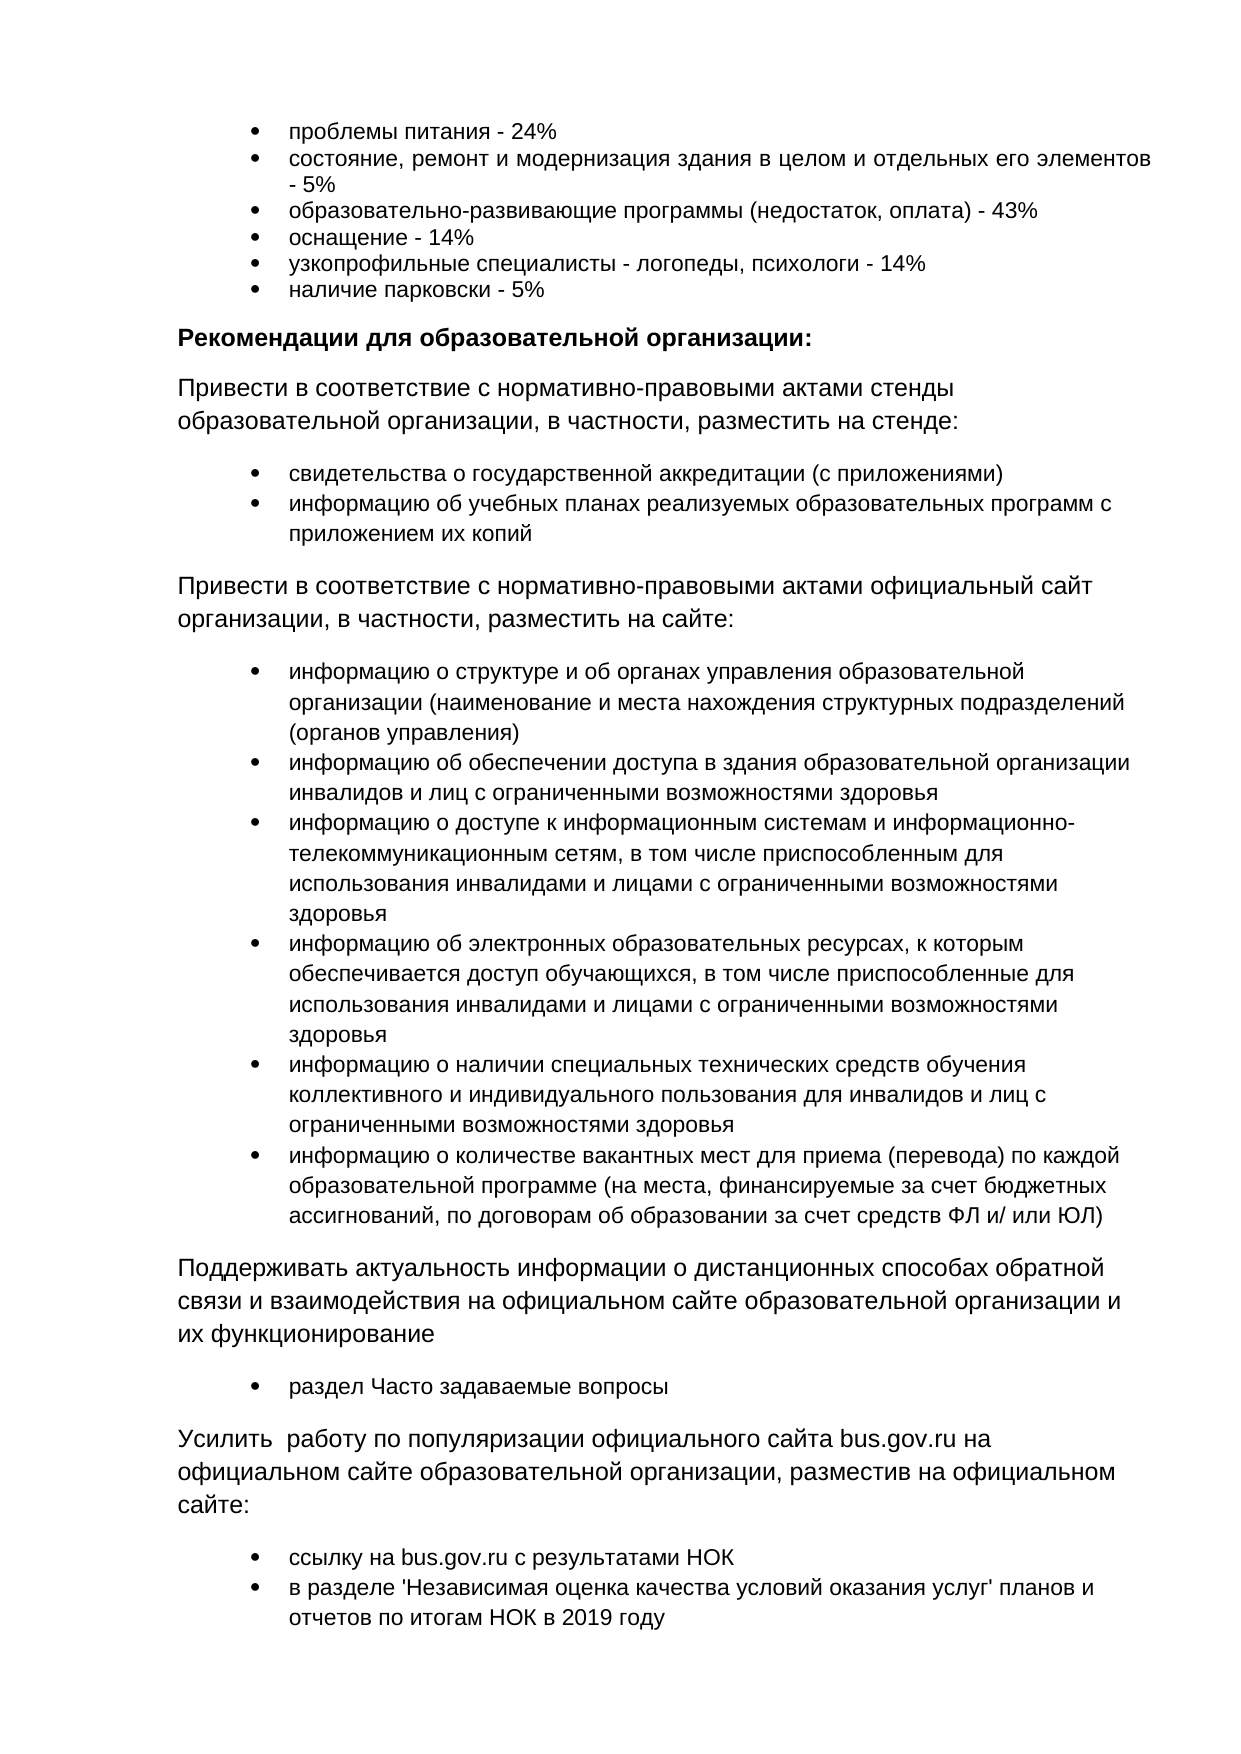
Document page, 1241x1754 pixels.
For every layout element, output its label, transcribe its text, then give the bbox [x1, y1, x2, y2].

list информацию о наличии специальных технических средств обучения коллективного и индивидуального пользования для инвалидов и лиц с ограниченными возможностями здоровья [251, 1051, 1152, 1138]
list проблемы питания - 24% [251, 118, 1152, 144]
list информацию об учебных планах реализуемых образовательных программ с приложением их копий [251, 490, 1152, 547]
text Привести в соответствие с нормативно-правовыми актами официальный сайт организации, в частности, разместить на сайте: [177, 571, 1152, 633]
list раздел Часто задаваемые вопросы [251, 1373, 1152, 1399]
text Рекомендации для образовательной организации: [177, 323, 1152, 352]
list свидетельства о государственной аккредитации (с приложениями) [251, 460, 1152, 486]
list информацию об электронных образовательных ресурсах, к которым обеспечивается доступ обучающихся, в том числе приспособленные для использования инвалидами и лицами с ограниченными возможностями здоровья [251, 930, 1152, 1047]
list ссылку на bus.gov.ru с результатами НОК [251, 1544, 1152, 1570]
list информацию о структуре и об органах управления образовательной организации (наименование и места нахождения структурных подразделений (органов управления) [251, 658, 1152, 745]
text Усилить работу по популяризации официального сайта bus.gov.ru на официальном сайте образовательной организации, разместив на официальном сайте: [177, 1424, 1152, 1519]
list информацию о количестве вакантных мест для приема (перевода) по каждой образовательной программе (на места, финансируемые за счет бюджетных ассигнований, по договорам об образовании за счет средств ФЛ и/ или ЮЛ) [251, 1142, 1152, 1228]
list наличие парковски - 5% [251, 276, 1152, 303]
list узкопрофильные специалисты - логопеды, психологи - 14% [251, 250, 1152, 276]
list состояние, ремонт и модернизация здания в целом и отдельных его элементов - 5% [251, 144, 1152, 197]
list информацию о доступе к информационным системам и информационно-телекоммуникационным сетям, в том числе приспособленным для использования инвалидами и лицами с ограниченными возможностями здоровья [251, 809, 1152, 926]
list в разделе 'Независимая оценка качества условий оказания услуг' планов и отчетов по итогам НОК в 2019 году [251, 1574, 1152, 1631]
text Поддерживать актуальность информации о дистанционных способах обратной связи и взаимодействия на официальном сайте образовательной организации и их функционирование [177, 1253, 1152, 1348]
list информацию об обеспечении доступа в здания образовательной организации инвалидов и лиц с ограниченными возможностями здоровья [251, 749, 1152, 805]
list образовательно-развивающие программы (недостаток, оплата) - 43% [251, 197, 1152, 223]
list оснащение - 14% [251, 223, 1152, 250]
text Привести в соответствие с нормативно-правовыми актами стенды образовательной организации, в частности, разместить на стенде: [177, 373, 1152, 435]
